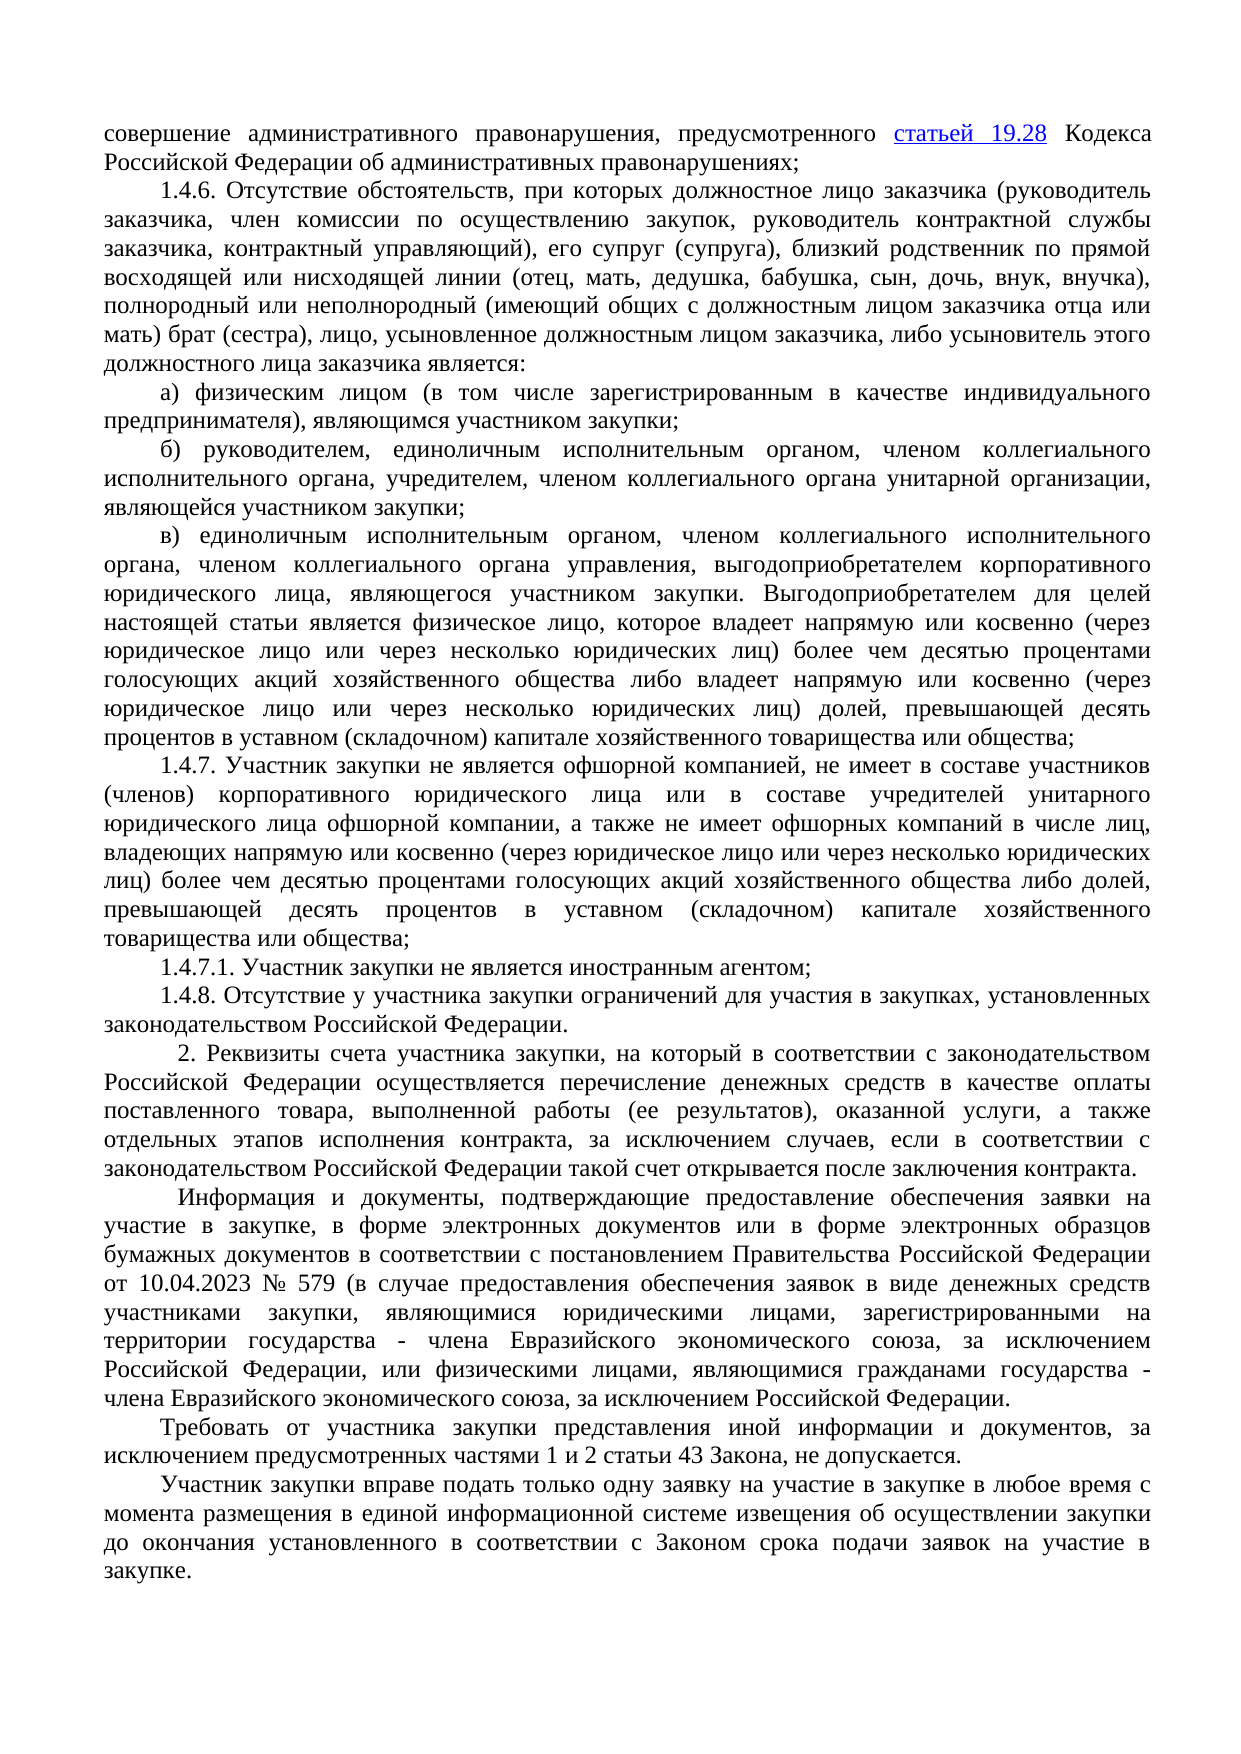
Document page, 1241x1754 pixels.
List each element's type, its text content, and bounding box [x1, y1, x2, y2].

text Информация и документы, подтверждающие предоставление обеспечения заявки на участие в закупке, в форме электронных документов или в форме электронных образцов бумажных документов в соответствии с постановлением Правительства Российской Федерации от 10.04.2023 № 579 (в случае предоставления обеспечения заявок в виде денежных средств участниками закупки, являющимися юридическими лицами, зарегистрированными на территории государства - члена Евразийского экономического союза, за исключением Российской Федерации, или физическими лицами, являющимися гражданами государства - члена Евразийского экономического союза, за исключением Российской Федерации. [103, 1182, 1152, 1412]
text Требовать от участника закупки представления иной информации и документов, за исключением предусмотренных частями 1 и 2 статьи 43 Закона, не допускается. [103, 1412, 1152, 1469]
text 1.4.7.1. Участник закупки не является иностранным агентом; [103, 952, 1152, 981]
text а) физическим лицом (в том числе зарегистрированным в качестве индивидуального предпринимателя), являющимся участником закупки; [103, 377, 1152, 434]
text 1.4.7. Участник закупки не является офшорной компанией, не имеет в составе участников (членов) корпоративного юридического лица или в составе учредителей унитарного юридического лица офшорной компании, а также не имеет офшорных компаний в числе лиц, владеющих напрямую или косвенно (через юридическое лицо или через несколько юридических лиц) более чем десятью процентами голосующих акций хозяйственного общества либо долей, превышающей десять процентов в уставном (складочном) капитале хозяйственного товарищества или общества; [103, 751, 1152, 952]
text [103, 118, 1152, 176]
text Участник закупки вправе подать только одну заявку на участие в закупке в любое время с момента размещения в единой информационной системе извещения об осуществлении закупки до окончания установленного в соответствии с Законом срока подачи заявок на участие в закупке. [103, 1469, 1152, 1584]
text 1.4.8. Отсутствие у участника закупки ограничений для участия в закупках, установленных законодательством Российской Федерации. [103, 981, 1152, 1038]
text б) руководителем, единоличным исполнительным органом, членом коллегиального исполнительного органа, учредителем, членом коллегиального органа унитарной организации, являющейся участником закупки; [103, 434, 1152, 521]
text 2. Реквизиты счета участника закупки, на который в соответствии с законодательством Российской Федерации осуществляется перечисление денежных средств в качестве оплаты поставленного товара, выполненной работы (ее результатов), оказанной услуги, а также отдельных этапов исполнения контракта, за исключением случаев, если в соответствии с законодательством Российской Федерации такой счет открывается после заключения контракта. [103, 1038, 1152, 1182]
text 1.4.6. Отсутствие обстоятельств, при которых должностное лицо заказчика (руководитель заказчика, член комиссии по осуществлению закупок, руководитель контрактной службы заказчика, контрактный управляющий), его супруг (супруга), близкий родственник по прямой восходящей или нисходящей линии (отец, мать, дедушка, бабушка, сын, дочь, внук, внучка), полнородный или неполнородный (имеющий общих с должностным лицом заказчика отца или мать) брат (сестра), лицо, усыновленное должностным лицом заказчика, либо усыновитель этого должностного лица заказчика является: [103, 176, 1152, 377]
text в) единоличным исполнительным органом, членом коллегиального исполнительного органа, членом коллегиального органа управления, выгодоприобретателем корпоративного юридического лица, являющегося участником закупки. Выгодоприобретателем для целей настоящей статьи является физическое лицо, которое владеет напрямую или косвенно (через юридическое лицо или через несколько юридических лиц) более чем десятью процентами голосующих акций хозяйственного общества либо владеет напрямую или косвенно (через юридическое лицо или через несколько юридических лиц) долей, превышающей десять процентов в уставном (складочном) капитале хозяйственного товарищества или общества; [103, 521, 1152, 751]
